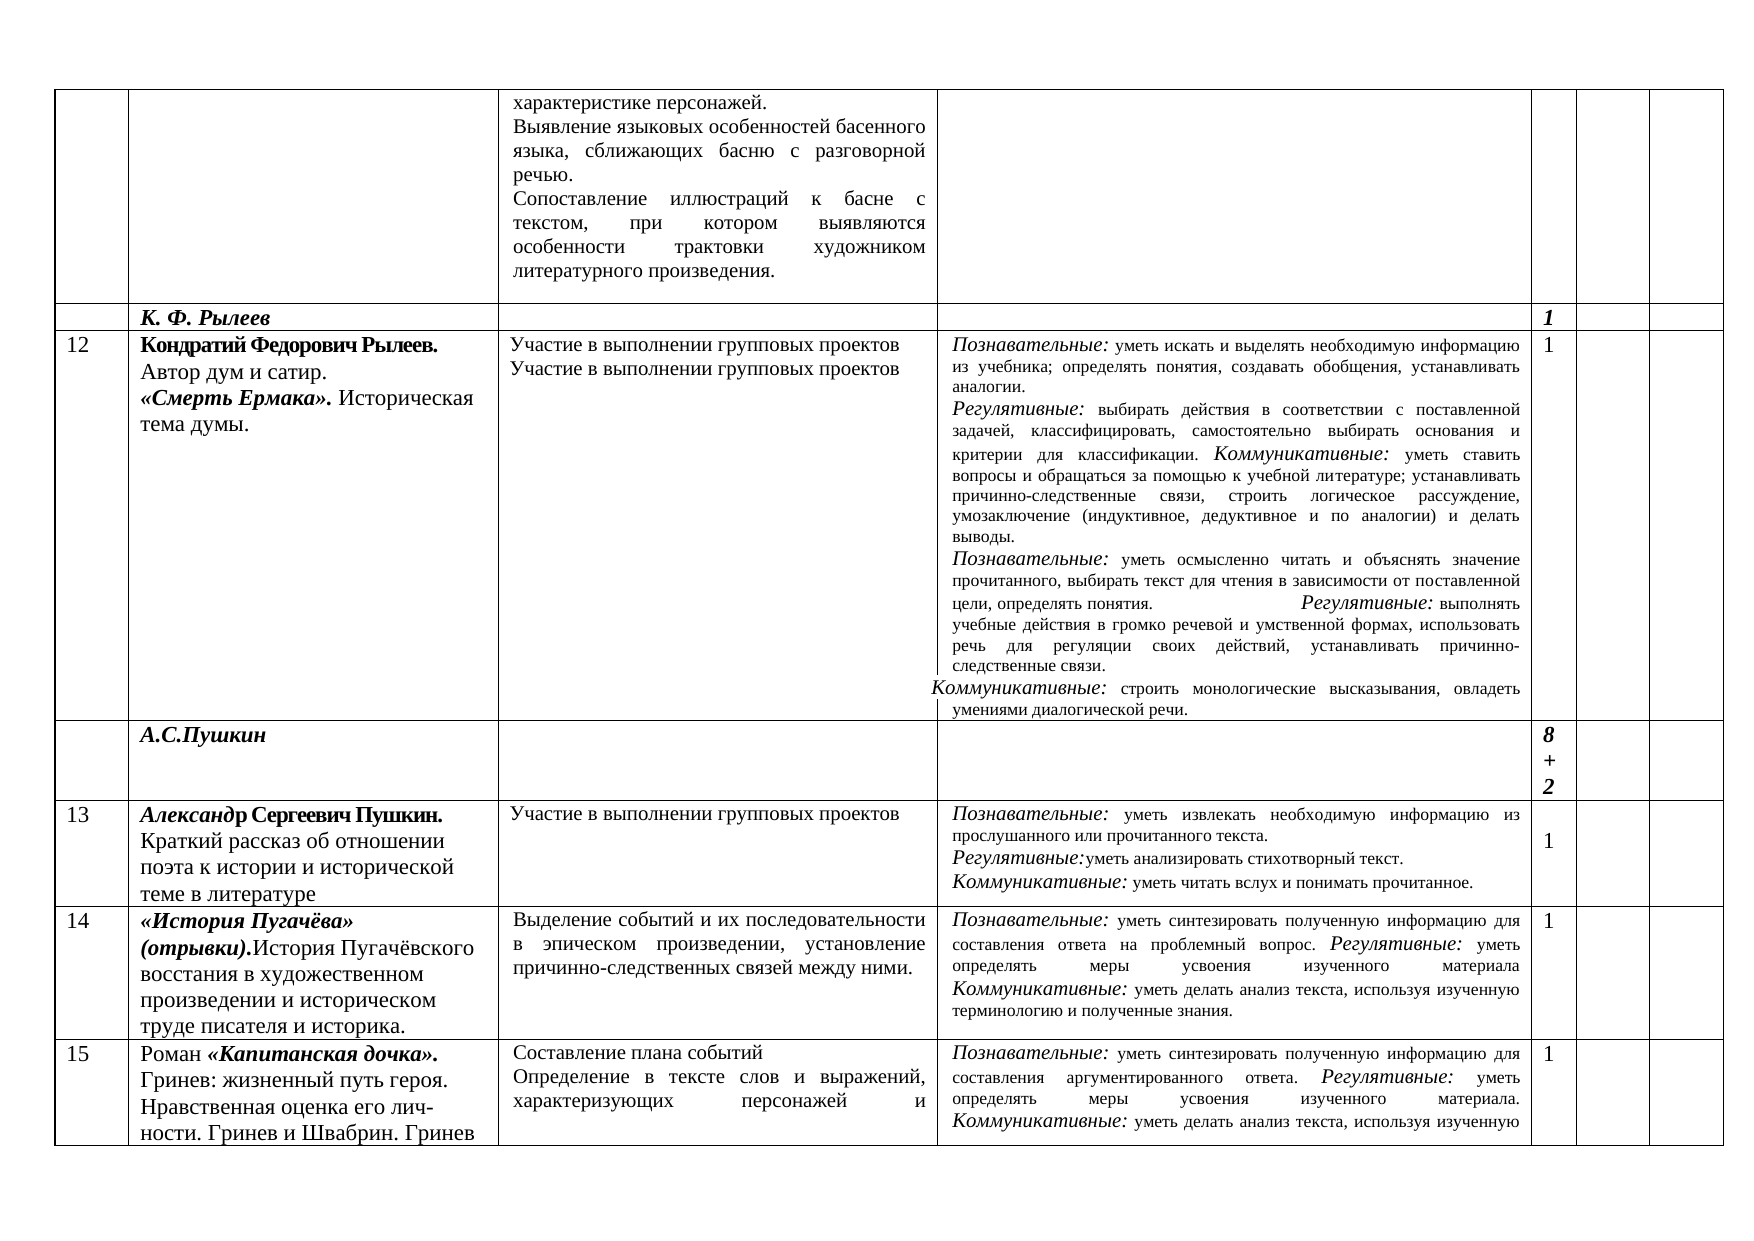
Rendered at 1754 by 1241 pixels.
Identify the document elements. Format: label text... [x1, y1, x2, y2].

table_cell Участие в выполнении групповых проектов [499, 801, 937, 906]
table_cell Участие в выполнении групповых проектов Участие в выполнении групповых проектов [499, 331, 937, 719]
table_cell А.С.Пушкин [129, 721, 498, 800]
table_cell 12 [56, 331, 128, 719]
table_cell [129, 1040, 498, 1145]
table_cell [1650, 90, 1723, 303]
table_cell [1577, 304, 1649, 330]
table_cell Александр Сергеевич Пушкин. Краткий рассказ об отношении поэта к истории и исторической теме в литературе [129, 801, 498, 906]
table_cell Кондратий Федорович Рылеев. Автор дум и сатир. «Смерть Ермака». Историческая тема думы. [129, 331, 498, 719]
table_cell Выделение событий и их последовательности в эпическом произведении, установление причинно-следственных связей между ними. [499, 907, 937, 1039]
table_cell 13 [56, 801, 128, 906]
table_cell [129, 90, 498, 303]
table_cell Познавательные: уметь искать и выделять необходимую информацию из учебника; определять понятия, создавать обобщения, устанавливать аналогии. Регулятивные: выбирать действия в соответствии с поставленной задачей, классифицировать, самостоятельно выбирать основания и критерии для классификации. Коммуникативные: уметь ставить вопросы и обращаться за помощью к учебной литературе; устанавливать причинно-следственные связи, строить логическое рассуждение, умозаключение (индуктивное, дедуктивное и по аналогии) и делать выводы. Познавательные: уметь осмысленно читать и объяснять значение прочитанного, выбирать текст для чтения в зависимости от поставленной цели, определять понятия. Регулятивные: выполнять учебные действия в громко речевой и умственной формах, использовать речь для регуляции своих действий, устанавливать причинно- следственные связи. Коммуникативные: строить монологические высказывания, овладеть умениями диалогической речи. [938, 331, 1531, 719]
table_cell [938, 721, 1531, 800]
table_cell [1650, 331, 1723, 719]
table_cell 1 [1532, 907, 1576, 1039]
table_cell [499, 304, 937, 330]
table_cell [1577, 331, 1649, 719]
table_cell «История Пугачёва» (отрывки).История Пугачёвского восстания в художественном произведении и историческом труде писателя и историка. [129, 907, 498, 1039]
table_cell 14 [56, 907, 128, 1039]
table_cell 1 [1532, 801, 1576, 906]
table_cell [1650, 304, 1723, 330]
table_cell [1577, 90, 1649, 303]
table_cell [1577, 907, 1649, 1039]
table_cell К. Ф. Рылеев [129, 304, 498, 330]
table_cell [938, 1040, 1531, 1145]
table_cell [56, 721, 128, 800]
table_cell Познавательные: уметь извлекать необходимую информацию из прослушанного или прочитанного текста. Регулятивные:уметь анализировать стихотворный текст. Коммуникативные: уметь читать вслух и понимать прочитанное. [938, 801, 1531, 906]
table_cell [1650, 721, 1723, 800]
table_cell 1 [1532, 331, 1576, 719]
table_cell [1577, 721, 1649, 800]
table_cell [1577, 1040, 1649, 1145]
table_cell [499, 1040, 937, 1145]
table_cell Познавательные: уметь синтезировать полученную информацию для составления ответа на проблемный вопрос. Регулятивные: уметь определять меры усвоения изученного материала Коммуникативные: уметь делать анализ текста, используя изученную терминологию и полученные знания. [938, 907, 1531, 1039]
table_cell [1650, 801, 1723, 906]
table_cell [499, 721, 937, 800]
table_cell 11 [56, 90, 128, 303]
table_cell [1650, 907, 1723, 1039]
table_cell [1650, 1040, 1723, 1145]
table_cell [1577, 801, 1649, 906]
table_cell 1 [1532, 304, 1576, 330]
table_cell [938, 90, 1531, 303]
table_cell [56, 304, 128, 330]
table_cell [499, 90, 937, 303]
table_cell 15 [56, 1040, 128, 1145]
table_cell 8+2 [1532, 721, 1576, 800]
table_cell 1 [1532, 90, 1576, 303]
table_cell 1 [1532, 1040, 1576, 1145]
table_cell [938, 304, 1531, 330]
